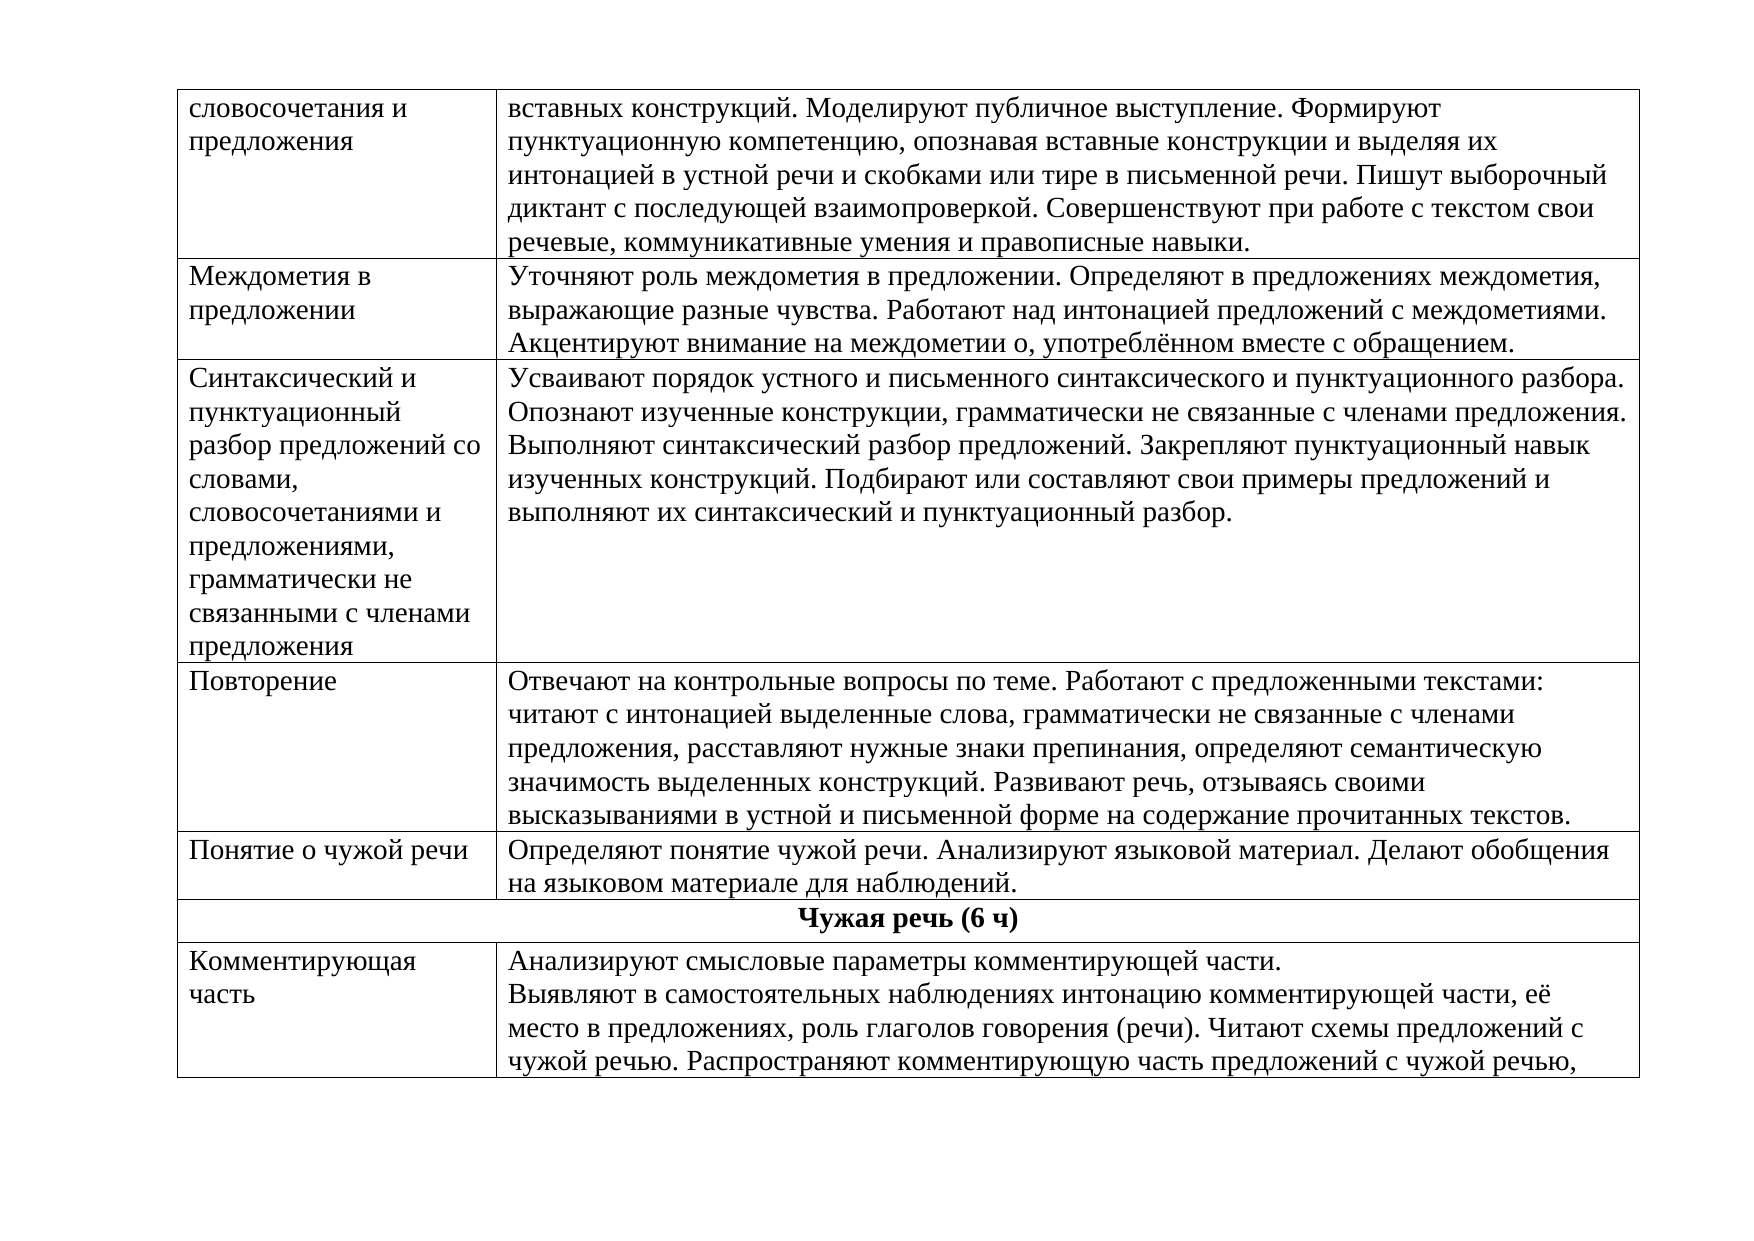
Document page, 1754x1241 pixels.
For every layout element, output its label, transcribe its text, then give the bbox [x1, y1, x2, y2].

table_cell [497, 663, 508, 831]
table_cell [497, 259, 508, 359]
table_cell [178, 90, 496, 257]
table_cell Чужая речь (6 ч) [178, 900, 1639, 942]
table_cell Междометия в предложении [178, 259, 496, 359]
table_cell Определяют понятие чужой речи. Анализируют языковой материал. Делают обобщения на языковом материале для наблюдений. [1018, 832, 1639, 899]
table_cell Отвечают на контрольные вопросы по теме. Работают с предложенными текстами: читают с интонацией выделенные слова, грамматически не связанные с членами предложения, расставляют нужные знаки препинания, определяют семантическую значимость выделенных конструкций. Развивают речь, отзываясь своими высказываниями в устной и письменной форме на содержание прочитанных текстов. [1425, 663, 1639, 831]
table_cell Повторение [178, 663, 496, 831]
table_cell Усваивают порядок устного и письменного синтаксического и пунктуационного разбора. Опознают изученные конструкции, грамматически не связанные с членами предложения. Выполняют синтаксический разбор предложений. Закрепляют пунктуационный навык изученных конструкций. Подбирают или составляют свои примеры предложений и выполняют их синтаксический и пунктуационный разбор. [497, 360, 1639, 662]
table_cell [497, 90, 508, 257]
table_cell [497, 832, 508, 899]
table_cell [178, 943, 496, 1077]
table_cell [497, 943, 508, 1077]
table_cell Понятие о чужой речи [178, 832, 496, 899]
table_cell Синтаксический и пунктуационный разбор предложений со словами, словосочетаниями и предложениями, грамматически не связанными с членами предложения [178, 360, 496, 662]
